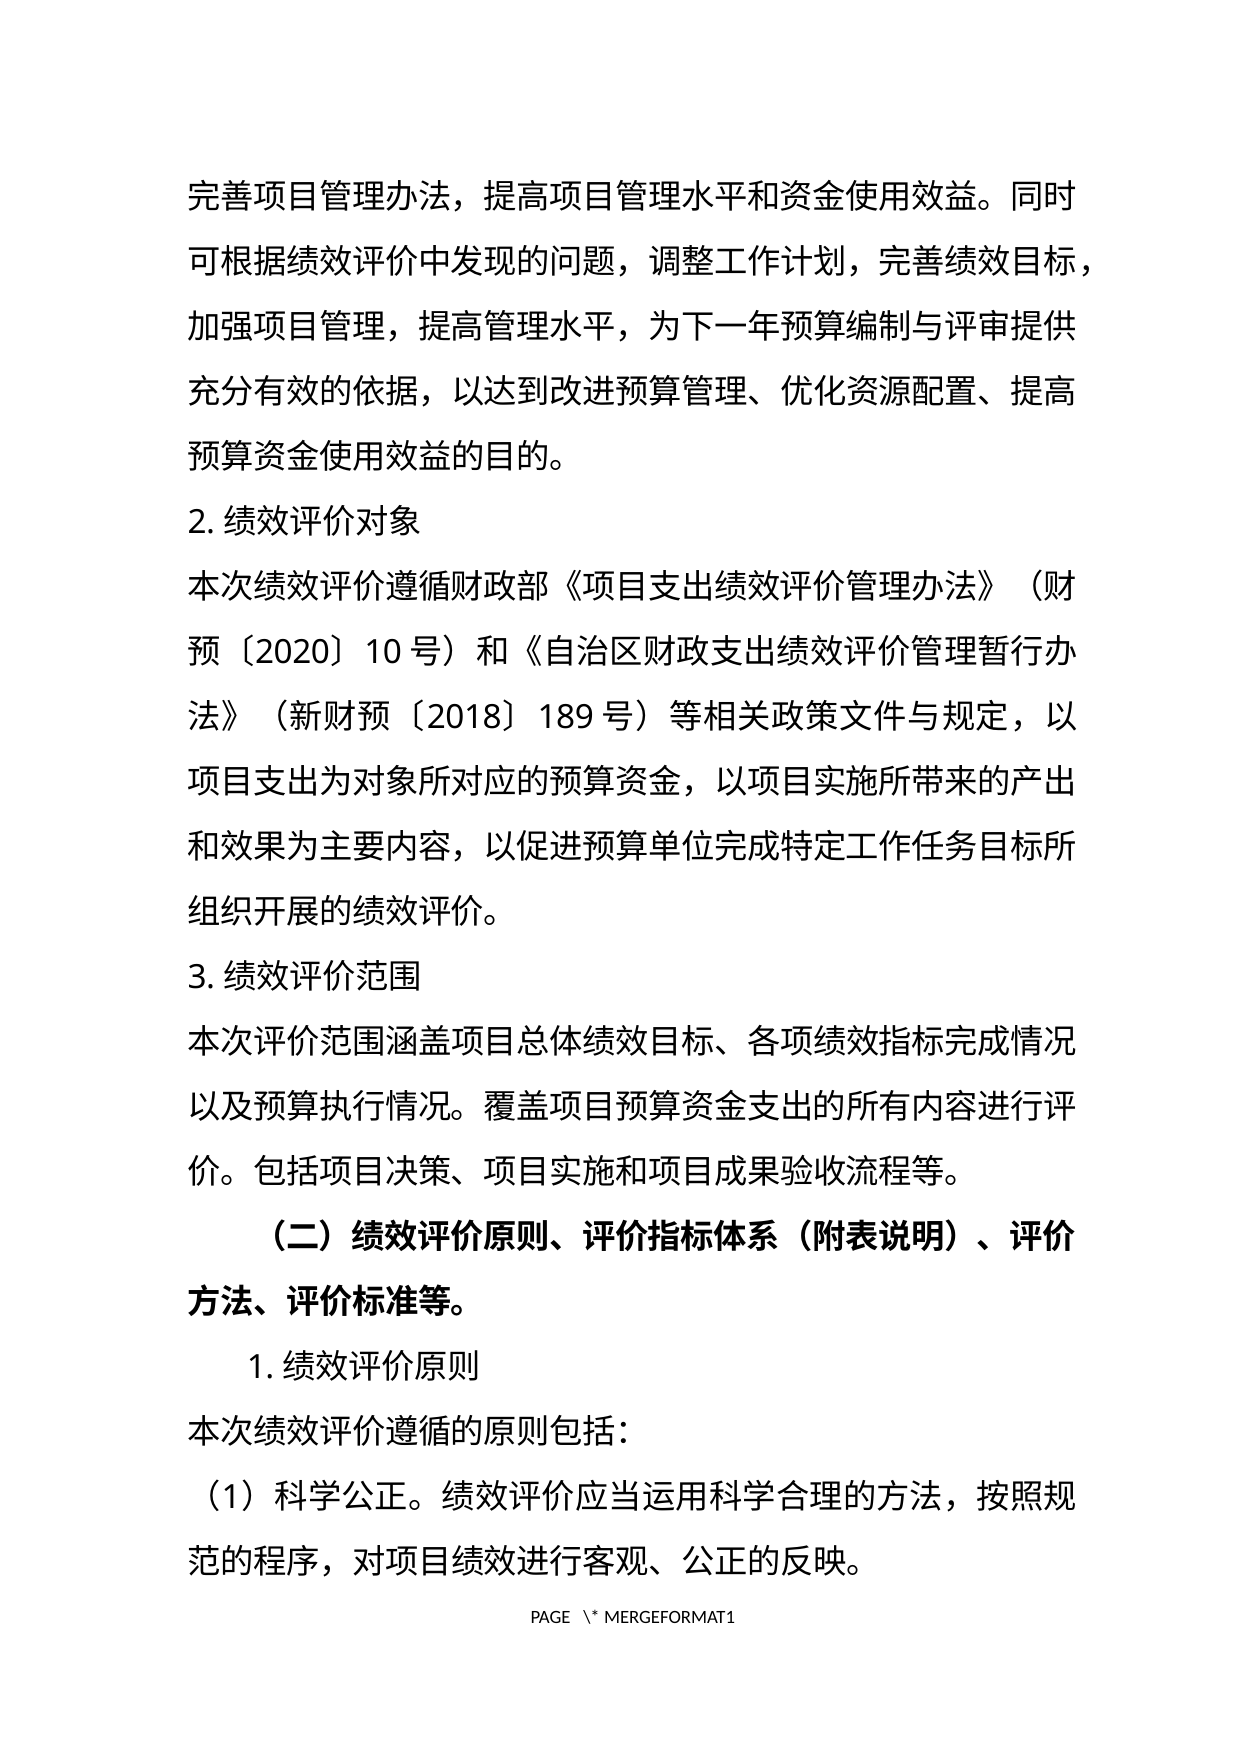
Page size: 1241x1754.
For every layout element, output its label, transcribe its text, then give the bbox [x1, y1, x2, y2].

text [187, 162, 1078, 1202]
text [187, 1332, 1078, 1592]
text （二）绩效评价原则、评价指标体系（附表说明）、评价方法、评价标准等。 [187, 1202, 1078, 1332]
